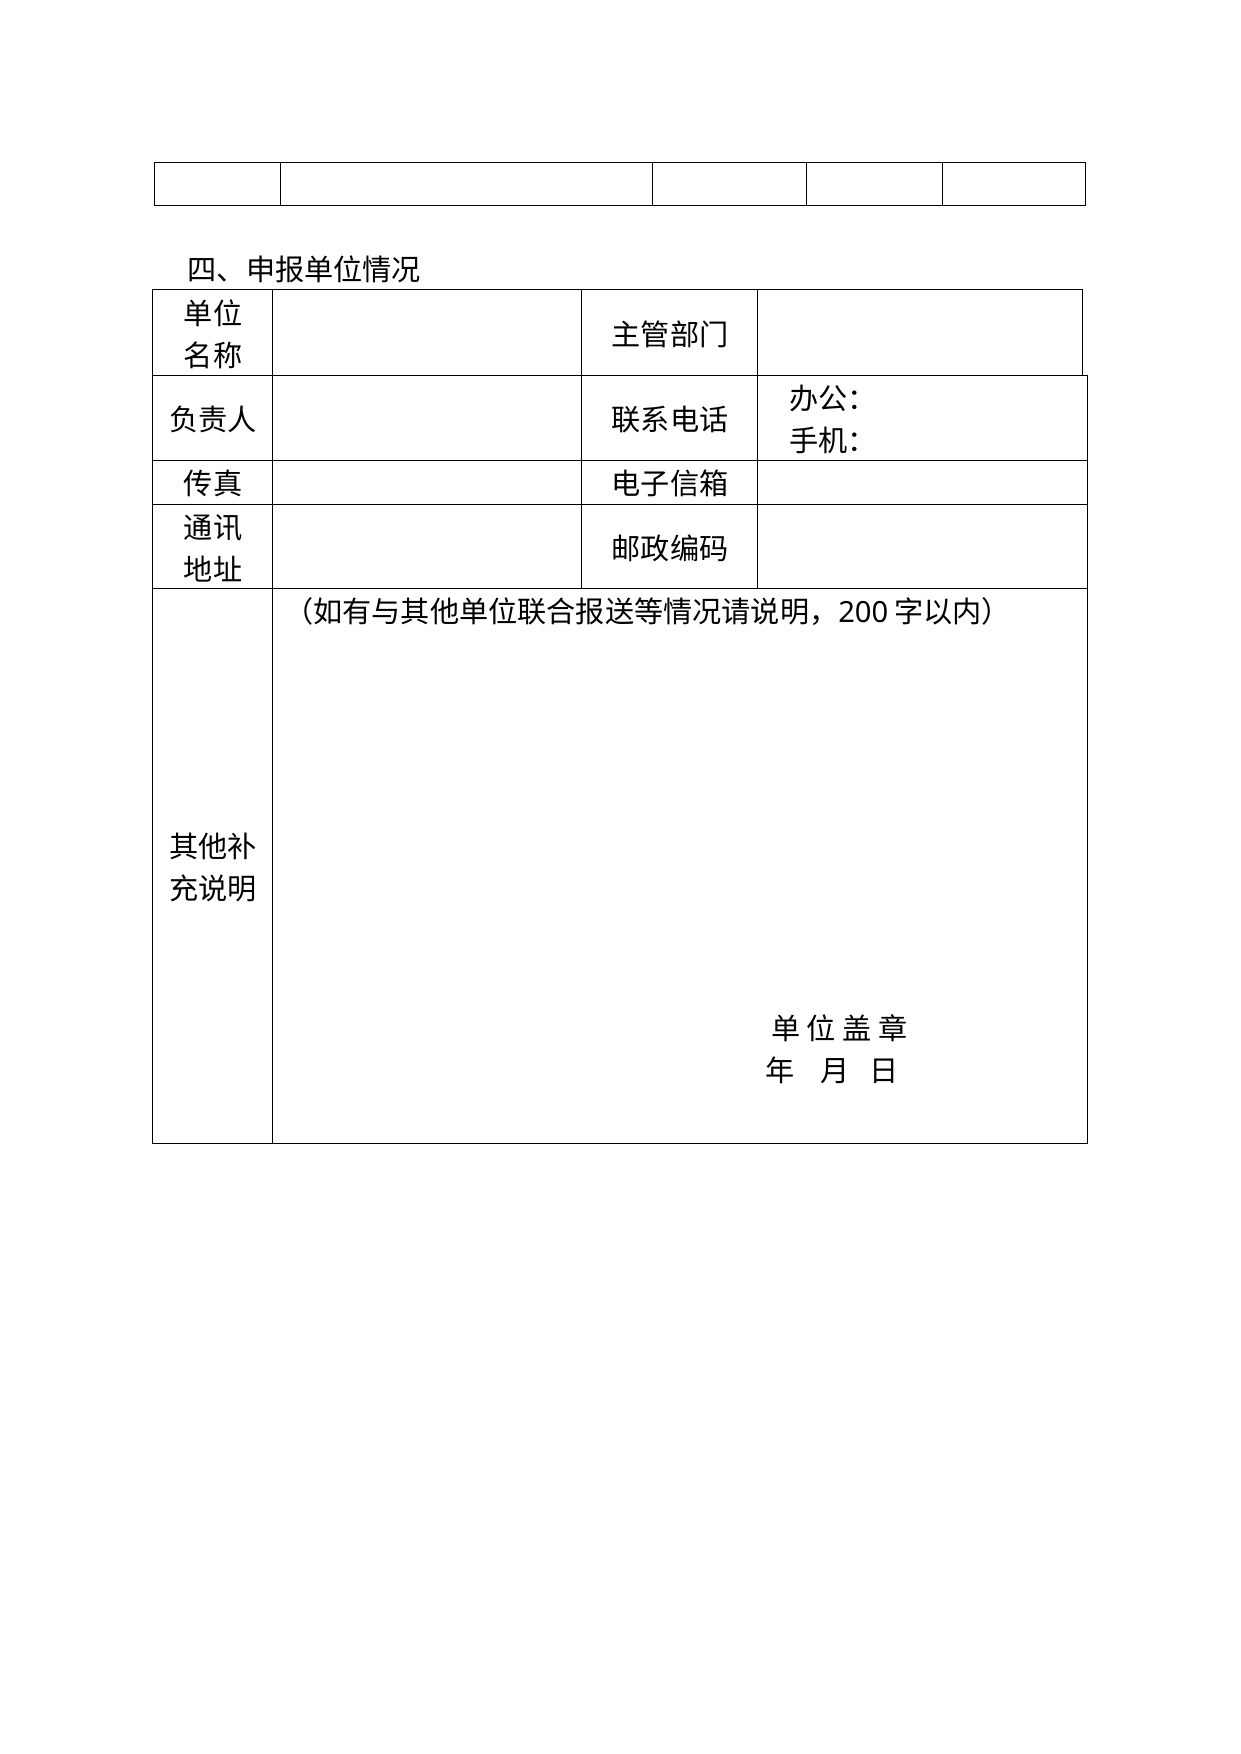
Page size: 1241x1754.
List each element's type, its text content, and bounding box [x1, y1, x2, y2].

table_cell 其他补充说明 [153, 589, 272, 1143]
table_cell 邮政编码 [582, 505, 757, 588]
table_cell [758, 461, 1087, 504]
table_cell [273, 461, 581, 504]
table_header [273, 290, 581, 375]
table_header [758, 290, 1082, 375]
table_cell 负责人 [153, 376, 272, 460]
table_cell （如有与其他单位联合报送等情况请说明，200字以内） 单 位 盖 章 年 月 日 [273, 589, 1087, 1143]
table_cell 联系电话 [582, 376, 757, 460]
table_cell [807, 163, 942, 205]
table_cell [155, 163, 280, 205]
table_cell [273, 376, 581, 460]
table_cell [273, 505, 581, 588]
text 四、申报单位情况 [187, 247, 1053, 289]
table_cell [281, 163, 652, 205]
table_cell [943, 163, 1085, 205]
table_cell 办公： 手机： [758, 376, 1087, 460]
table_header 主管部门 [582, 290, 757, 375]
table_cell [758, 505, 1087, 588]
table_cell 传真 [153, 461, 272, 504]
table_cell 通讯 地址 [153, 505, 272, 588]
table_cell [653, 163, 806, 205]
table_header 单位 名称 [153, 290, 272, 375]
table_cell 电子信箱 [582, 461, 757, 504]
